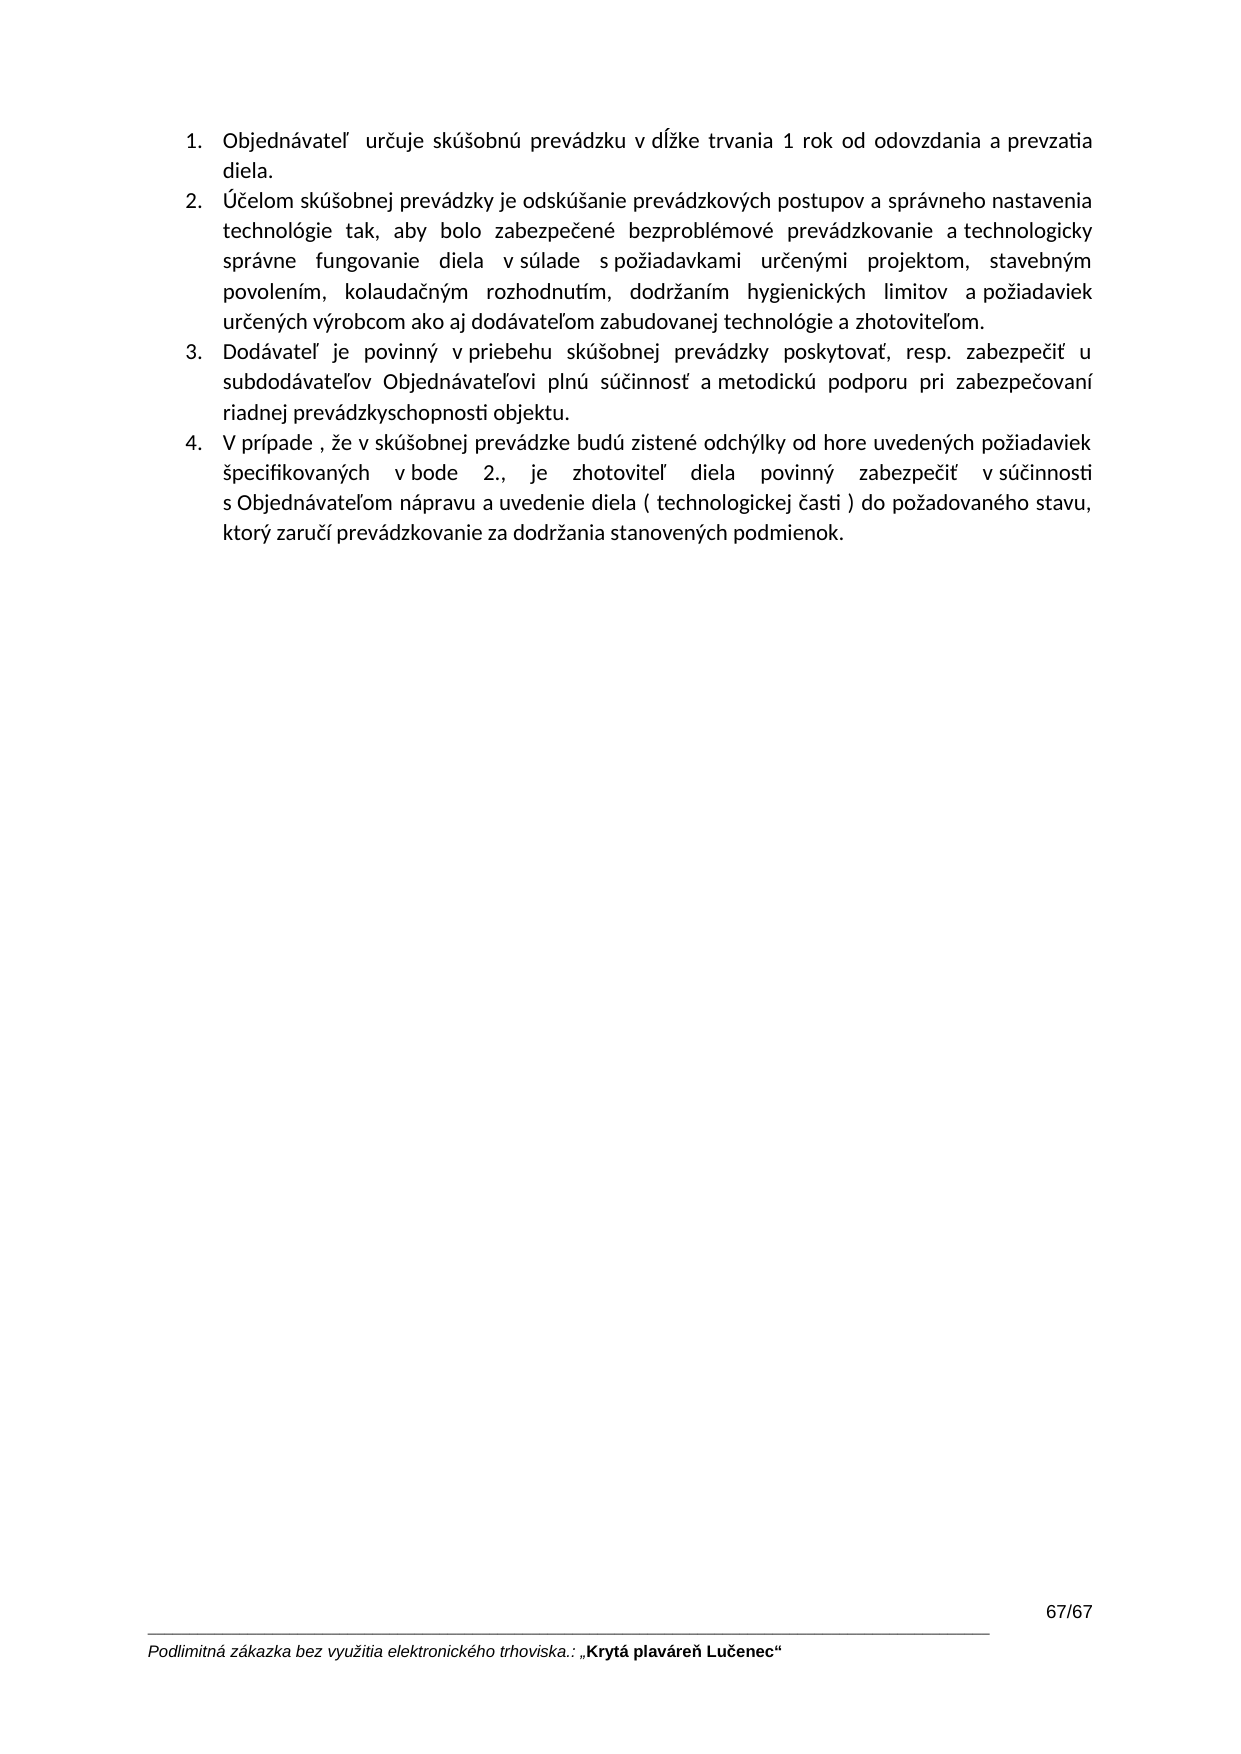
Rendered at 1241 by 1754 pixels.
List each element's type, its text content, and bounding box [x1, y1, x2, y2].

list V prípade , že v skúšobnej prevádzke budú zistené odchýlky od hore uvedených požiadaviek špecifikovaných v bode 2., je zhotoviteľ diela povinný zabezpečiť v súčinnosti s Objednávateľom nápravu a uvedenie diela ( technologickej časti ) do požadovaného stavu, ktorý zaručí prevádzkovanie za dodržania stanovených podmienok. [185, 428, 1092, 547]
list Dodávateľ je povinný v priebehu skúšobnej prevádzky poskytovať, resp. zabezpečiť u subdodávateľov Objednávateľovi plnú súčinnosť a metodickú podporu pri zabezpečovaní riadnej prevádzkyschopnosti objektu. [185, 337, 1092, 426]
list Účelom skúšobnej prevádzky je odskúšanie prevádzkových postupov a správneho nastavenia technológie tak, aby bolo zabezpečené bezproblémové prevádzkovanie a technologicky správne fungovanie diela v súlade s požiadavkami určenými projektom, stavebným povolením, kolaudačným rozhodnutím, dodržaním hygienických limitov a požiadaviek určených výrobcom ako aj dodávateľom zabudovanej technológie a zhotoviteľom. [185, 186, 1092, 335]
list Objednávateľ určuje skúšobnú prevádzku v dĺžke trvania 1 rok od odovzdania a prevzatia diela. [185, 126, 1092, 184]
